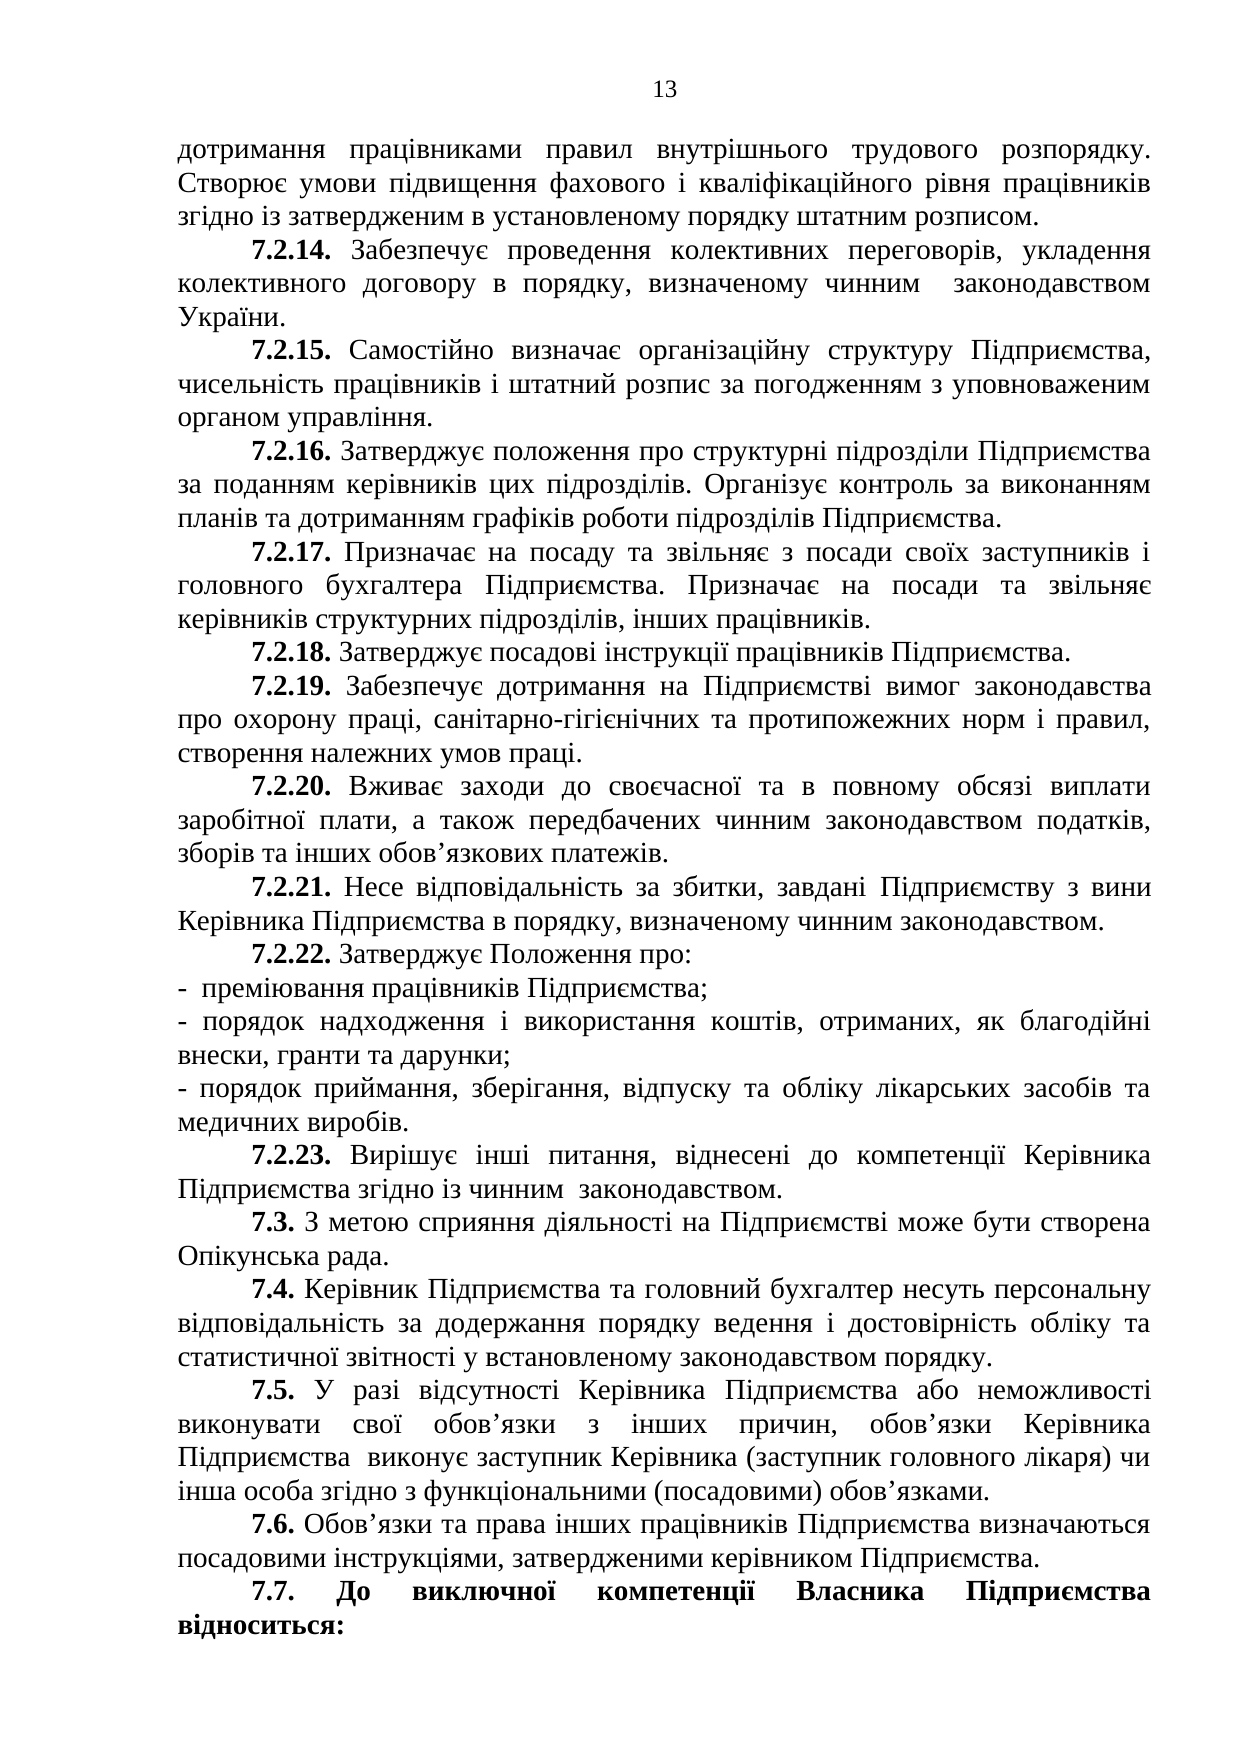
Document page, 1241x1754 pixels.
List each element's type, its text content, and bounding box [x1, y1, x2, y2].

text 7.2.18. Затверджує посадові інструкції працівників Підприємства. [177, 634, 1152, 668]
text 7.3. З метою сприяння діяльності на Підприємстві може бути створена Опікунська рада. [177, 1204, 1152, 1272]
text 7.2.20. Вживає заходи до своєчасної та в повному обсязі виплати заробітної плати, а також передбачених чинним законодавством податків, зборів та інших обов’язкових платежів. [177, 768, 1152, 869]
text 7.2.21. Несе відповідальність за збитки, завдані Підприємству з вини Керівника Підприємства в порядку, визначеному чинним законодавством. [177, 869, 1152, 936]
text 7.2.14. Забезпечує проведення колективних переговорів, укладення колективного договору в порядку, визначеному чинним законодавством України. [177, 232, 1152, 332]
text - порядок приймання, зберігання, відпуску та обліку лікарських засобів та медичних виробів. [177, 1070, 1152, 1137]
text 7.2.23. Вирішує інші питання, віднесені до компетенції Керівника Підприємства згідно із чинним законодавством. [177, 1137, 1152, 1204]
text 7.5. У разі відсутності Керівника Підприємства або неможливості виконувати свої обов’язки з інших причин, обов’язки Керівника Підприємства виконує заступник Керівника (заступник головного лікаря) чи інша особа згідно з функціональними (посадовими) обов’язками. [177, 1372, 1152, 1506]
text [177, 131, 1152, 232]
text 7.2.22. Затверджує Положення про: [177, 936, 1152, 970]
text 7.2.17. Призначає на посаду та звільняє з посади своїх заступників і головного бухгалтера Підприємства. Призначає на посади та звільняє керівників структурних підрозділів, інших працівників. [177, 534, 1152, 634]
text - порядок надходження і використання коштів, отриманих, як благодійні внески, гранти та дарунки; [177, 1003, 1152, 1070]
text 7.2.15. Самостійно визначає організаційну структуру Підприємства, чисельність працівників і штатний розпис за погодженням з уповноваженим органом управління. [177, 332, 1152, 433]
text 7.6. Обов’язки та права інших працівників Підприємства визначаються посадовими інструкціями, затвердженими керівником Підприємства. [177, 1506, 1152, 1573]
text 7.4. Керівник Підприємства та головний бухгалтер несуть персональну відповідальність за додержання порядку ведення і достовірність обліку та статистичної звітності у встановленому законодавством порядку. [177, 1272, 1152, 1372]
text 7.2.19. Забезпечує дотримання на Підприємстві вимог законодавства про охорону праці, санітарно-гігієнічних та протипожежних норм і правил, створення належних умов праці. [177, 668, 1152, 768]
text 7.2.16. Затверджує положення про структурні підрозділи Підприємства за поданням керівників цих підрозділів. Організує контроль за виконанням планів та дотриманням графіків роботи підрозділів Підприємства. [177, 433, 1152, 534]
text 7.7. До виключної компетенції Власника Підприємства відноситься: [177, 1573, 1152, 1641]
text - преміювання працівників Підприємства; [177, 970, 1152, 1003]
